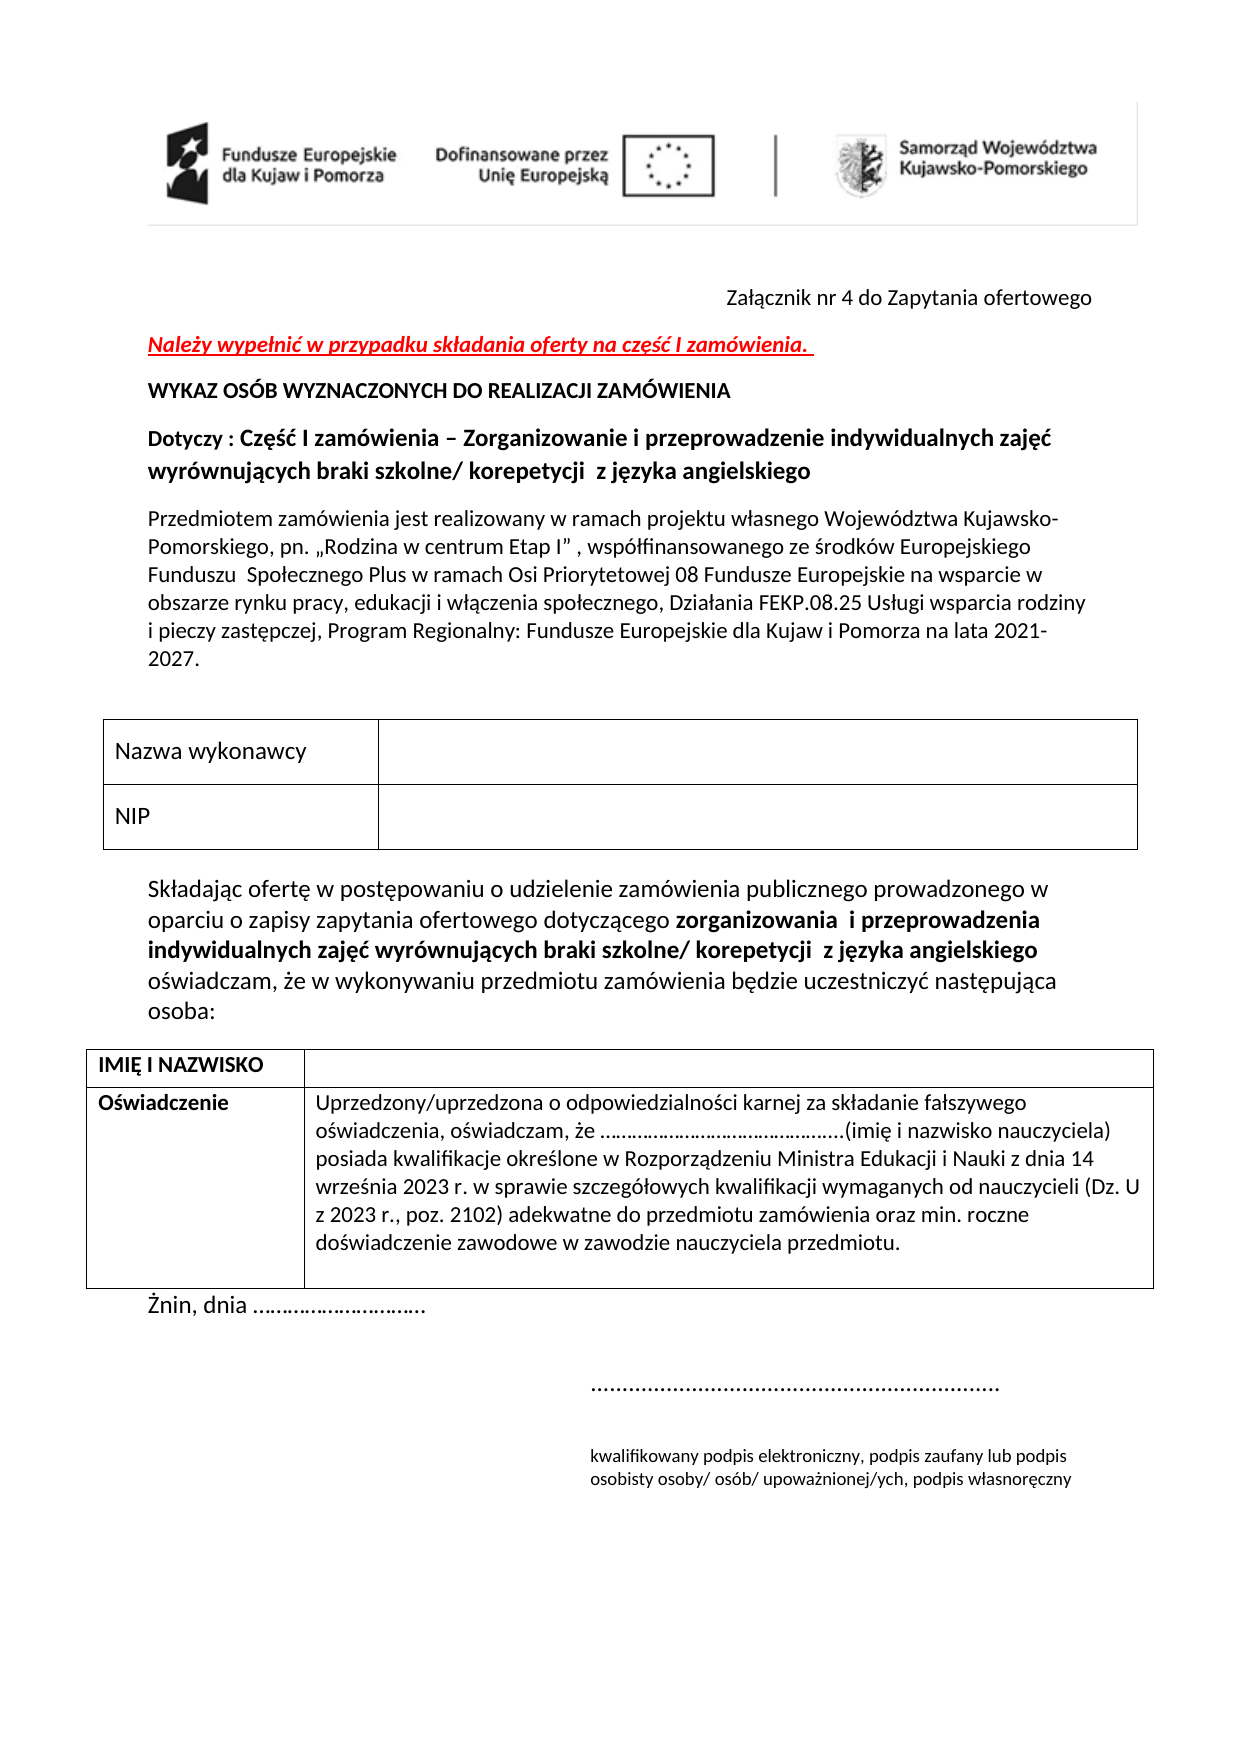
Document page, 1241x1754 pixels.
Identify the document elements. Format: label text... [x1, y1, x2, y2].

picture [147, 102, 1139, 227]
table_header IMIĘ I NAZWISKO [87, 1050, 304, 1087]
table_cell [379, 785, 1137, 849]
table_cell NIP [104, 785, 378, 849]
table_header [379, 720, 1137, 784]
text Dotyczy : Część I zamówienia – Zorganizowanie i przeprowadzenie indywidualnych zajęć wyrównujących braki szkolne/ korepetycji z języka angielskiego [148, 423, 1093, 485]
text ................................................................. [590, 1367, 1093, 1397]
text Żnin, dnia ………………………… [148, 1289, 1093, 1319]
table_cell Oświadczenie [87, 1088, 304, 1288]
table_cell Uprzedzony/uprzedzona o odpowiedzialności karnej za składanie fałszywego oświadczenia, oświadczam, że ……………………………………....(imię i nazwisko nauczyciela) posiada kwalifikacje określone w Rozporządzeniu Ministra Edukacji i Nauki z dnia 14 września 2023 r. w sprawie szczegółowych kwalifikacji wymaganych od nauczycieli (Dz. U z 2023 r., poz. 2102) adekwatne do przedmiotu zamówienia oraz min. roczne doświadczenie zawodowe w zawodzie nauczyciela przedmiotu. [305, 1088, 1153, 1288]
text Składając ofertę w postępowaniu o udzielenie zamówienia publicznego prowadzonego w oparciu o zapisy zapytania ofertowego dotyczącego zorganizowania i przeprowadzenia indywidualnych zajęć wyrównujących braki szkolne/ korepetycji z języka angielskiego oświadczam, że w wykonywaniu przedmiotu zamówienia będzie uczestniczyć następująca osoba: [148, 873, 1093, 1026]
text WYKAZ OSÓB WYZNACZONYCH DO REALIZACJI ZAMÓWIENIA [148, 376, 1093, 404]
table_header [305, 1050, 1153, 1087]
text kwalifikowany podpis elektroniczny, podpis zaufany lub podpis osobisty osoby/ osób/ upoważnionej/ych, podpis własnoręczny [590, 1444, 1093, 1490]
text Należy wypełnić w przypadku składania oferty na część I zamówienia. [148, 330, 1093, 358]
text Załącznik nr 4 do Zapytania ofertowego [148, 283, 1093, 312]
table_header Nazwa wykonawcy [104, 720, 378, 784]
text Przedmiotem zamówienia jest realizowany w ramach projektu własnego Województwa Kujawsko-Pomorskiego, pn. „Rodzina w centrum Etap I” , współfinansowanego ze środków Europejskiego Funduszu Społecznego Plus w ramach Osi Priorytetowej 08 Fundusze Europejskie na wsparcie w obszarze rynku pracy, edukacji i włączenia społecznego, Działania FEKP.08.25 Usługi wsparcia rodziny i pieczy zastępczej, Program Regionalny: Fundusze Europejskie dla Kujaw i Pomorza na lata 2021-2027. [148, 504, 1093, 672]
